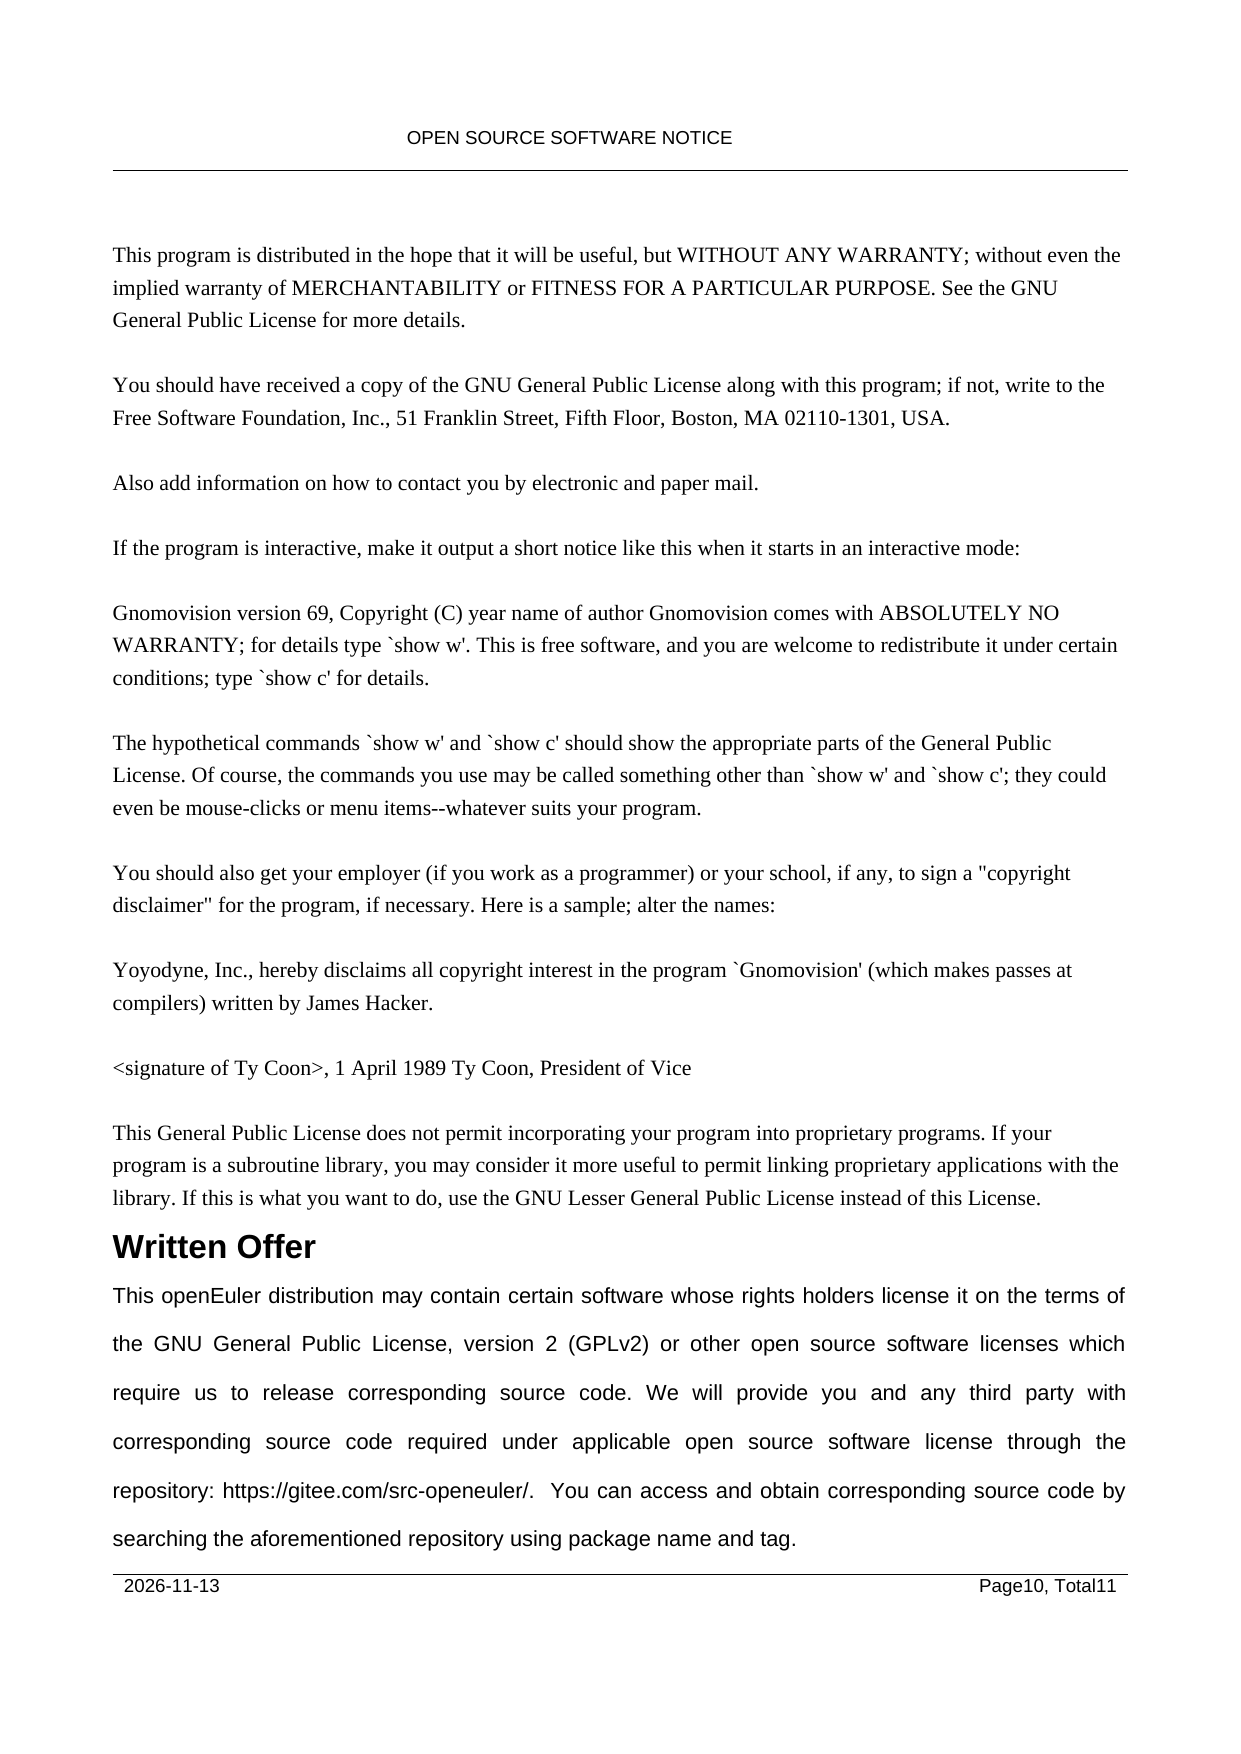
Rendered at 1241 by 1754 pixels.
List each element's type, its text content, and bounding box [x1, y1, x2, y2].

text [112, 206, 1128, 1214]
text This openEuler distribution may contain certain software whose rights holders license it on the terms of the GNU General Public License, version 2 (GPLv2) or other open source software licenses which require us to release corresponding source code. We will provide you and any third party with corresponding source code required under applicable open source software license through the repository: https://gitee.com/src-openeuler/. You can access and obtain corresponding source code by searching the aforementioned repository using package name and tag. [112, 1279, 1128, 1555]
text Written Offer [112, 1214, 1128, 1279]
